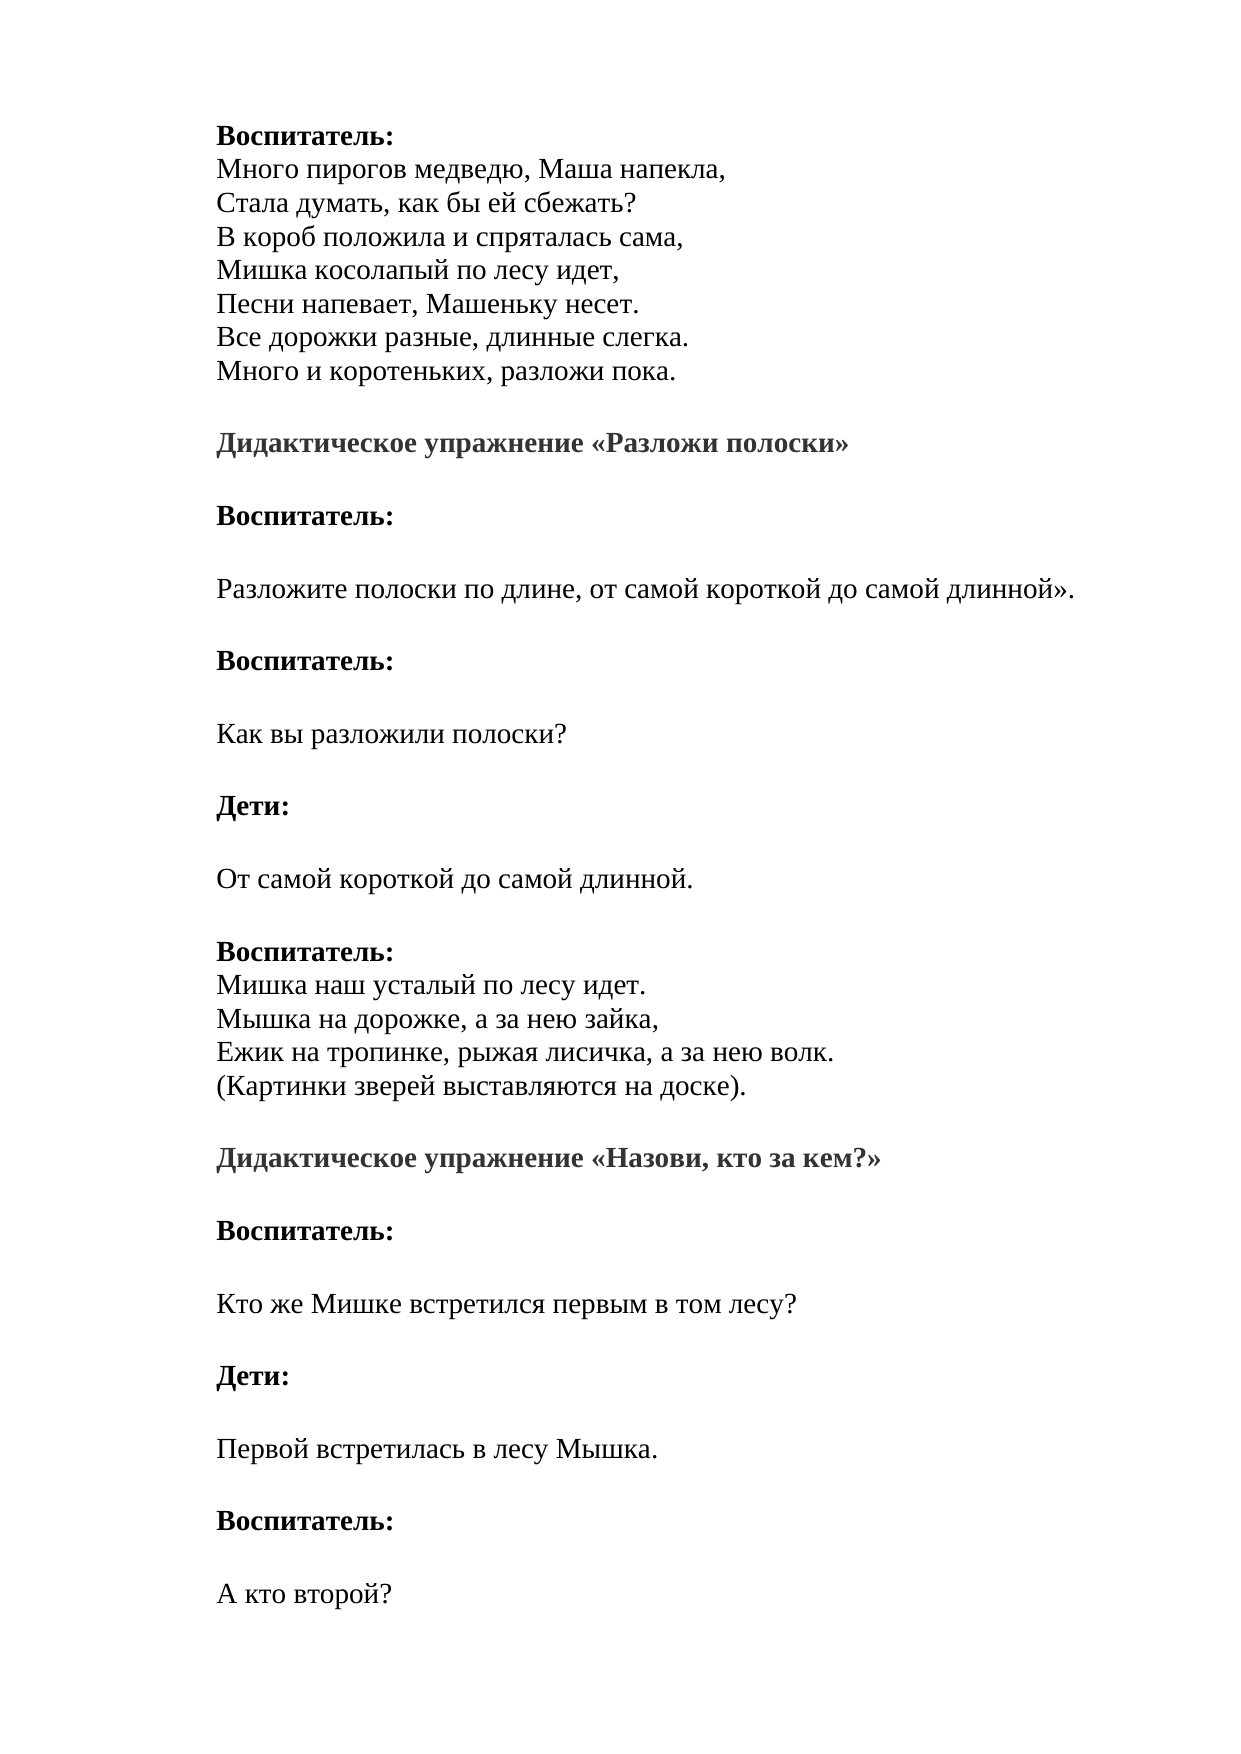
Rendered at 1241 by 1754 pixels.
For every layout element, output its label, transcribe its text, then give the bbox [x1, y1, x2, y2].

text Воспитатель: [216, 1503, 1113, 1537]
text Мишка наш усталый по лесу идет. Мышка на дорожке, а за нею зайка, Ежик на тропинке, рыжая лисичка, а за нею волк. (Картинки зверей выставляются на доске). [216, 967, 1113, 1101]
text Дети: [216, 788, 1113, 822]
subtitle Дидактическое упражнение «Разложи полоски» [216, 426, 1113, 459]
text Как вы разложили полоски? [216, 716, 1113, 749]
text Воспитатель: [216, 643, 1113, 677]
text Воспитатель: [216, 934, 1113, 967]
text Первой встретилась в лесу Мышка. [216, 1431, 1113, 1464]
text От самой короткой до самой длинной. [216, 861, 1113, 895]
text Воспитатель: [216, 498, 1113, 532]
text Разложите полоски по длине, от самой короткой до самой длинной». [216, 571, 1113, 604]
text Воспитатель: [216, 118, 1113, 152]
text Кто же Мишке встретился первым в том лесу? [216, 1286, 1113, 1319]
text А кто второй? [216, 1576, 1113, 1610]
text Дети: [216, 1358, 1113, 1392]
text Воспитатель: [216, 1213, 1113, 1247]
text Много пирогов медведю, Маша напекла, Стала думать, как бы ей сбежать? В короб положила и спряталась сама, Мишка косолапый по лесу идет, Песни напевает, Машеньку несет. Все дорожки разные, длинные слегка. Много и коротеньких, разложи пока. [216, 152, 1113, 386]
subtitle Дидактическое упражнение «Назови, кто за кем?» [216, 1141, 1113, 1174]
